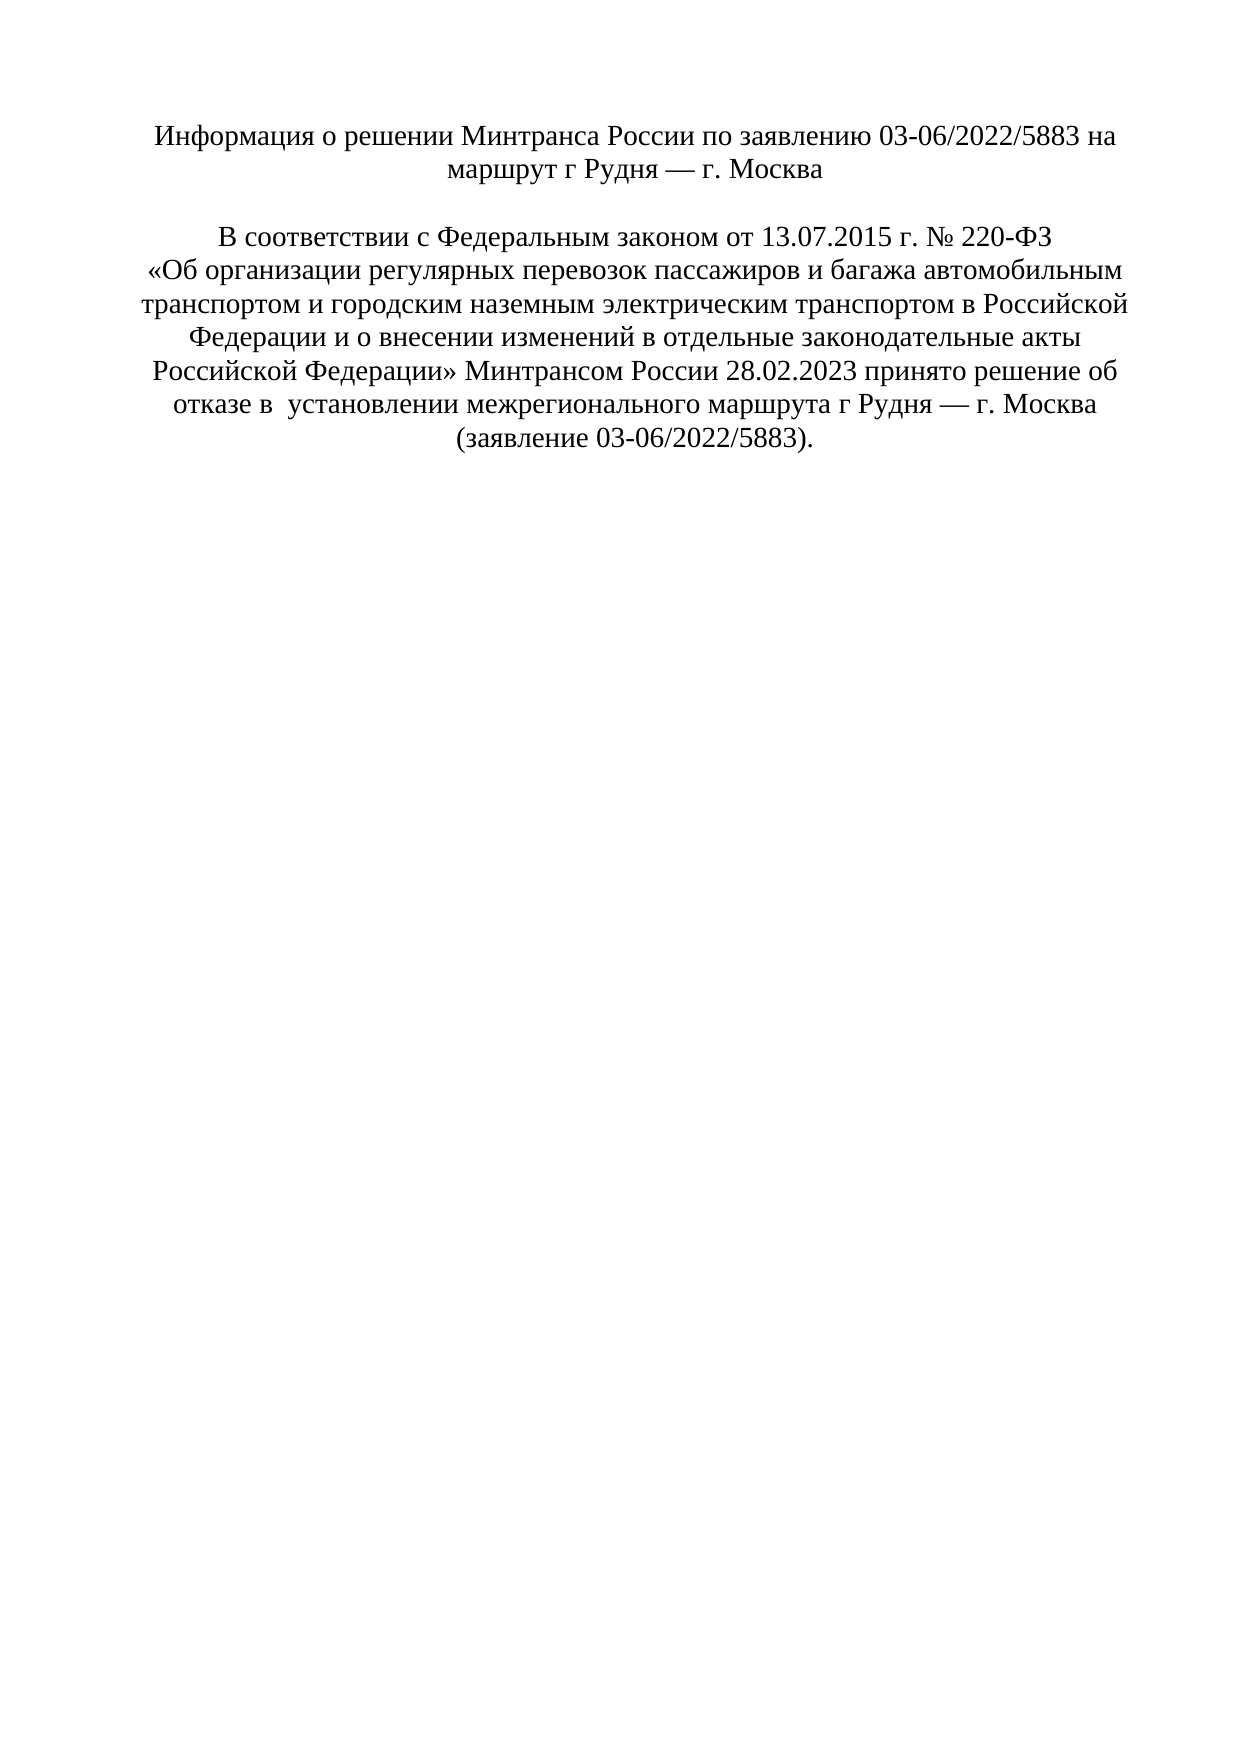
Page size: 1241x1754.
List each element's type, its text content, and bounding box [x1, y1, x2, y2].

text Информация о решении Минтранса России по заявлению 03-06/2022/5883 на маршрут г Рудня — г. Москва [118, 118, 1152, 185]
text В соответствии с Федеральным законом от 13.07.2015 г. № 220-ФЗ «Об организации регулярных перевозок пассажиров и багажа автомобильным транспортом и городским наземным электрическим транспортом в Российской Федерации и о внесении изменений в отдельные законодательные акты Российской Федерации» Минтрансом России 28.02.2023 принято решение об отказе в установлении межрегионального маршрута г Рудня — г. Москва (заявление 03-06/2022/5883). [118, 219, 1152, 453]
